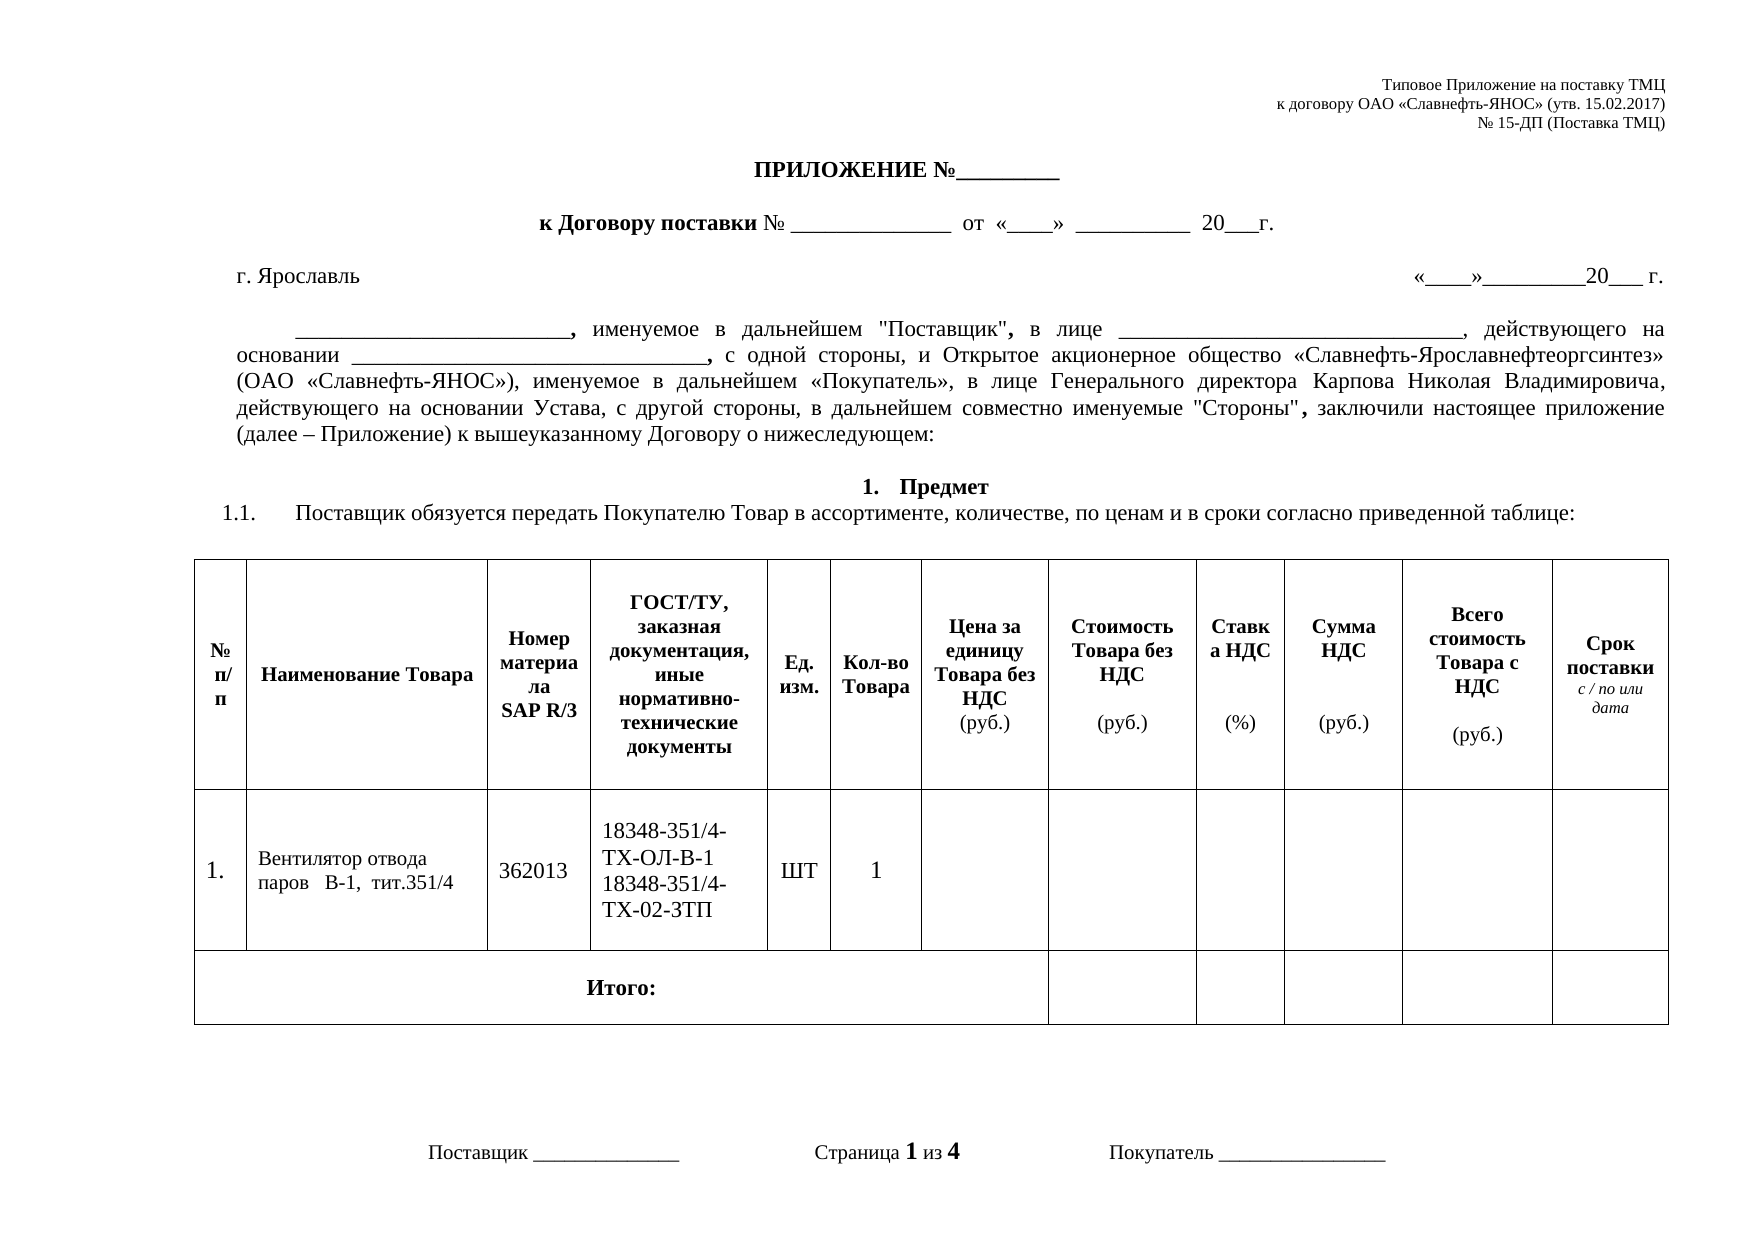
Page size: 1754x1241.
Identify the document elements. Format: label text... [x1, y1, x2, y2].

table_header Срок поставки с / по или дата [1553, 560, 1668, 788]
text , именуемое в дальнейшем "Поставщик", в лице , действующего на основании , с одной стороны, и Открытое акционерное общество «Славнефть-Ярославнефтеоргсинтез» (ОАО «Славнефть-ЯНОС»), именуемое в дальнейшем «Покупатель», в лице Генерального директора , действующего на основании Устава, с другой стороны, в дальнейшем совместно именуемые "Cтороны", заключили настоящее приложение (далее – Приложение) к вышеуказанному Договору о нижеследующем: [236, 315, 1665, 446]
table_header Цена за единицу Товара без НДС (руб.) [922, 560, 1048, 788]
text г. Ярославль «»20 г. [236, 262, 1665, 288]
table_cell [1285, 951, 1402, 1024]
table_header Наименование Товара [247, 560, 487, 788]
table_cell ШТ [768, 790, 830, 950]
table_cell [1553, 790, 1668, 950]
table_cell [1197, 951, 1284, 1024]
table_header Номер материала SAP R/3 [488, 560, 590, 788]
table_header Кол-во Товара [831, 560, 921, 788]
table_header ГОСТ/ТУ, заказная документация, иные нормативно-технические документы [591, 560, 767, 788]
table_cell [1285, 790, 1402, 950]
table_cell [1403, 790, 1552, 950]
text ПРИЛОЖЕНИЕ № [148, 157, 1665, 183]
table_header Ед. изм. [768, 560, 830, 788]
table_header Стоимость Товара без НДС (руб.) [1049, 560, 1196, 788]
table_cell 18348-351/4-ТХ-ОЛ-В-1 18348-351/4-ТХ-02-ЗТП [591, 790, 767, 950]
table_cell 1. [195, 790, 246, 950]
table_cell Вентилятор отвода паров В-1, тит.351/4 [247, 790, 487, 950]
table_cell [1197, 790, 1284, 950]
table_cell [1049, 951, 1196, 1024]
table_cell [1049, 790, 1196, 950]
text к Договору поставки № от «» 20г. [148, 209, 1665, 236]
table_cell 1 [831, 790, 921, 950]
table_cell [1553, 951, 1668, 1024]
table_cell 362013 [488, 790, 590, 950]
table_header № п/п [195, 560, 246, 788]
table_cell [922, 790, 1048, 950]
table_header Всего стоимость Товара с НДС (руб.) [1403, 560, 1552, 788]
table_cell Итого: [195, 951, 1048, 1024]
table_header Ставка НДС (%) [1197, 560, 1284, 788]
table_cell [1403, 951, 1552, 1024]
table_header Сумма НДС (руб.) [1285, 560, 1402, 788]
list Предмет [185, 473, 1665, 499]
text 1.1. Поставщик обязуется передать Покупателю Товар в ассортименте, количестве, по ценам и в сроки согласно приведенной таблице: [222, 499, 1665, 526]
